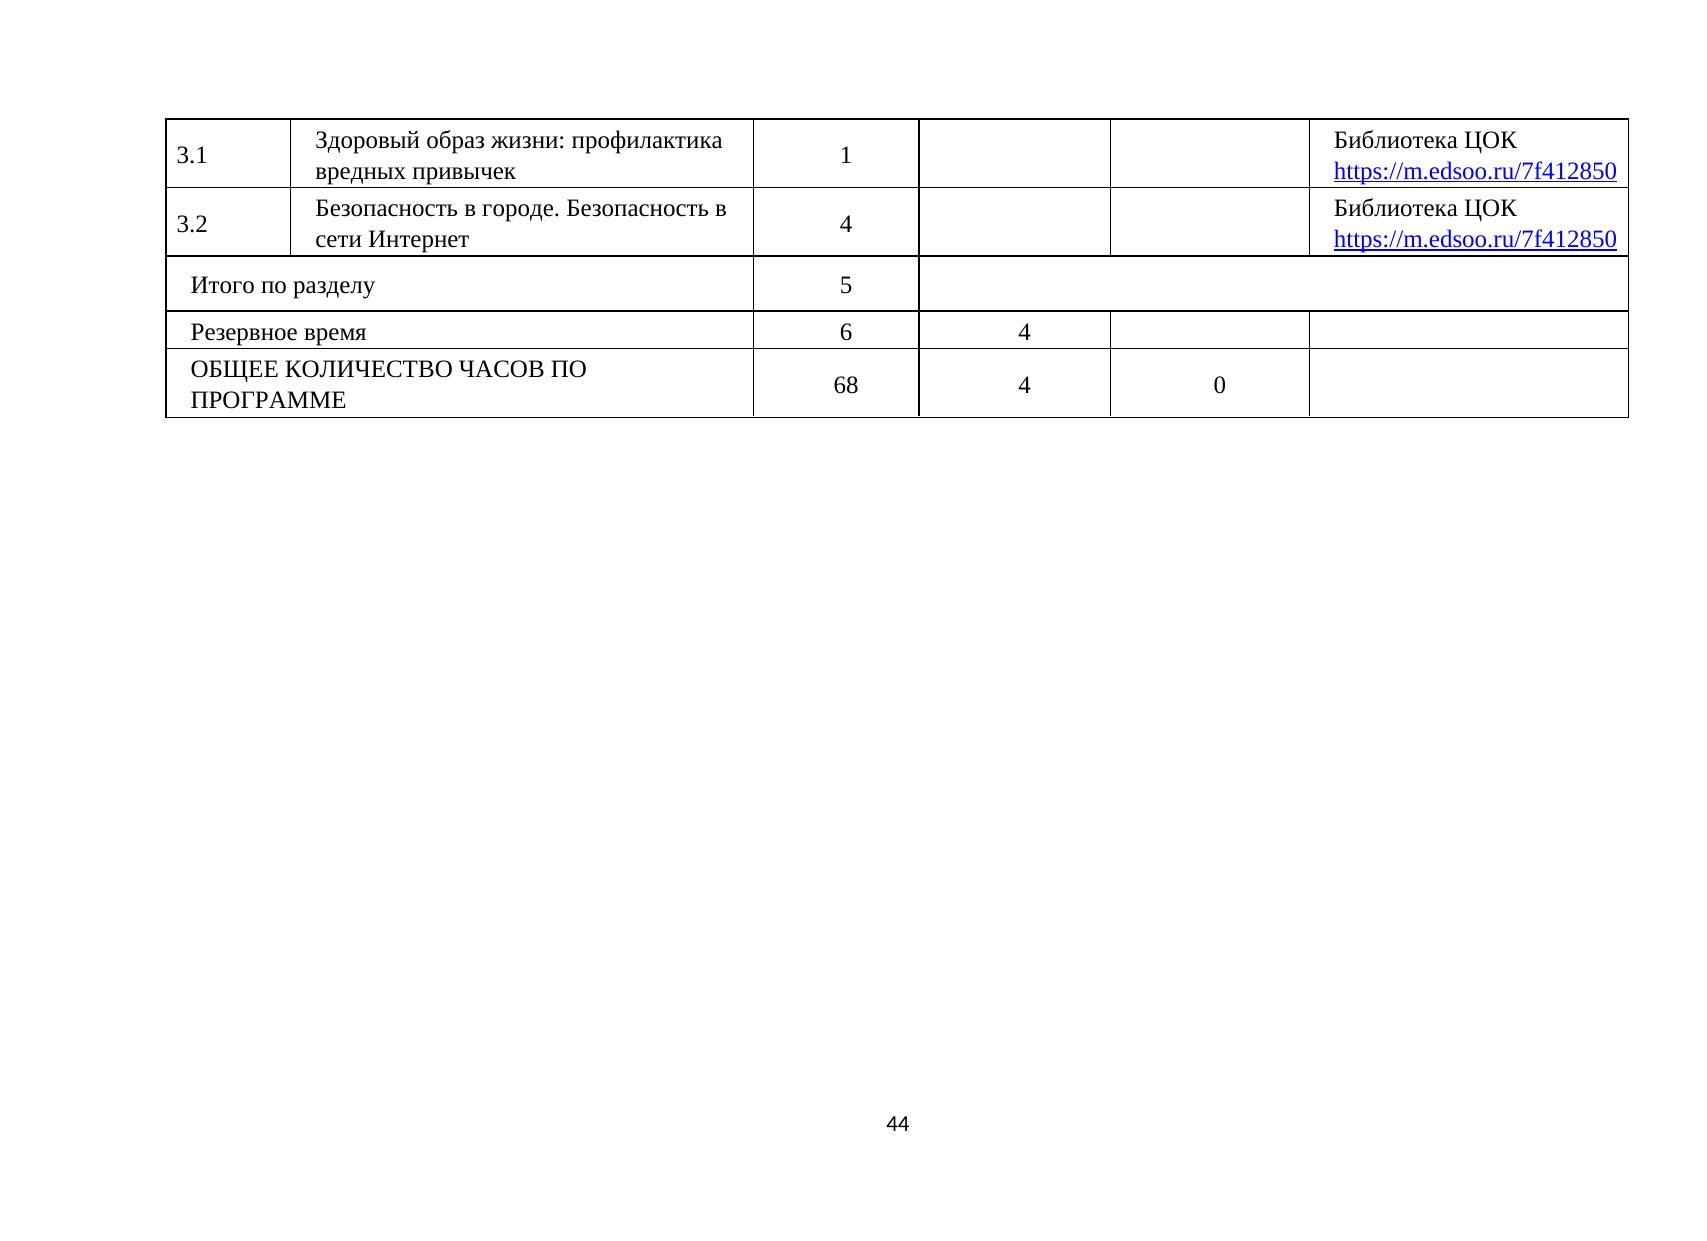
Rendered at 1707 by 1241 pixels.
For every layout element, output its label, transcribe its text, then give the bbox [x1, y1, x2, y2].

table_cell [1310, 188, 1628, 255]
table_cell 1 [754, 120, 918, 187]
table_cell 5 [754, 257, 918, 310]
table_cell 4 [920, 312, 1110, 348]
table_cell 3.2 [167, 188, 290, 255]
table_cell 4 [754, 188, 918, 255]
table_cell ОБЩЕЕ КОЛИЧЕСТВО ЧАСОВ ПО ПРОГРАММЕ [167, 349, 753, 416]
table_cell [1310, 312, 1628, 348]
table_cell [920, 257, 1628, 310]
table_cell Здоровый образ жизни: профилактика вредных привычек [291, 120, 753, 187]
table_cell [1111, 312, 1309, 348]
table_cell Резервное время [167, 312, 753, 348]
table_cell Итого по разделу [167, 257, 753, 310]
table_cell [1310, 120, 1628, 187]
table_cell [920, 120, 1110, 187]
table_cell 4 [920, 349, 1110, 416]
table_cell 68 [754, 349, 918, 416]
table_cell Безопасность в городе. Безопасность в сети Интернет [291, 188, 753, 255]
table_cell 6 [754, 312, 918, 348]
table_cell [920, 188, 1110, 255]
table_cell 3.1 [167, 120, 290, 187]
table_cell [1111, 188, 1309, 255]
table_cell [1310, 349, 1628, 416]
table_cell [1111, 120, 1309, 187]
table_cell 0 [1111, 349, 1309, 416]
